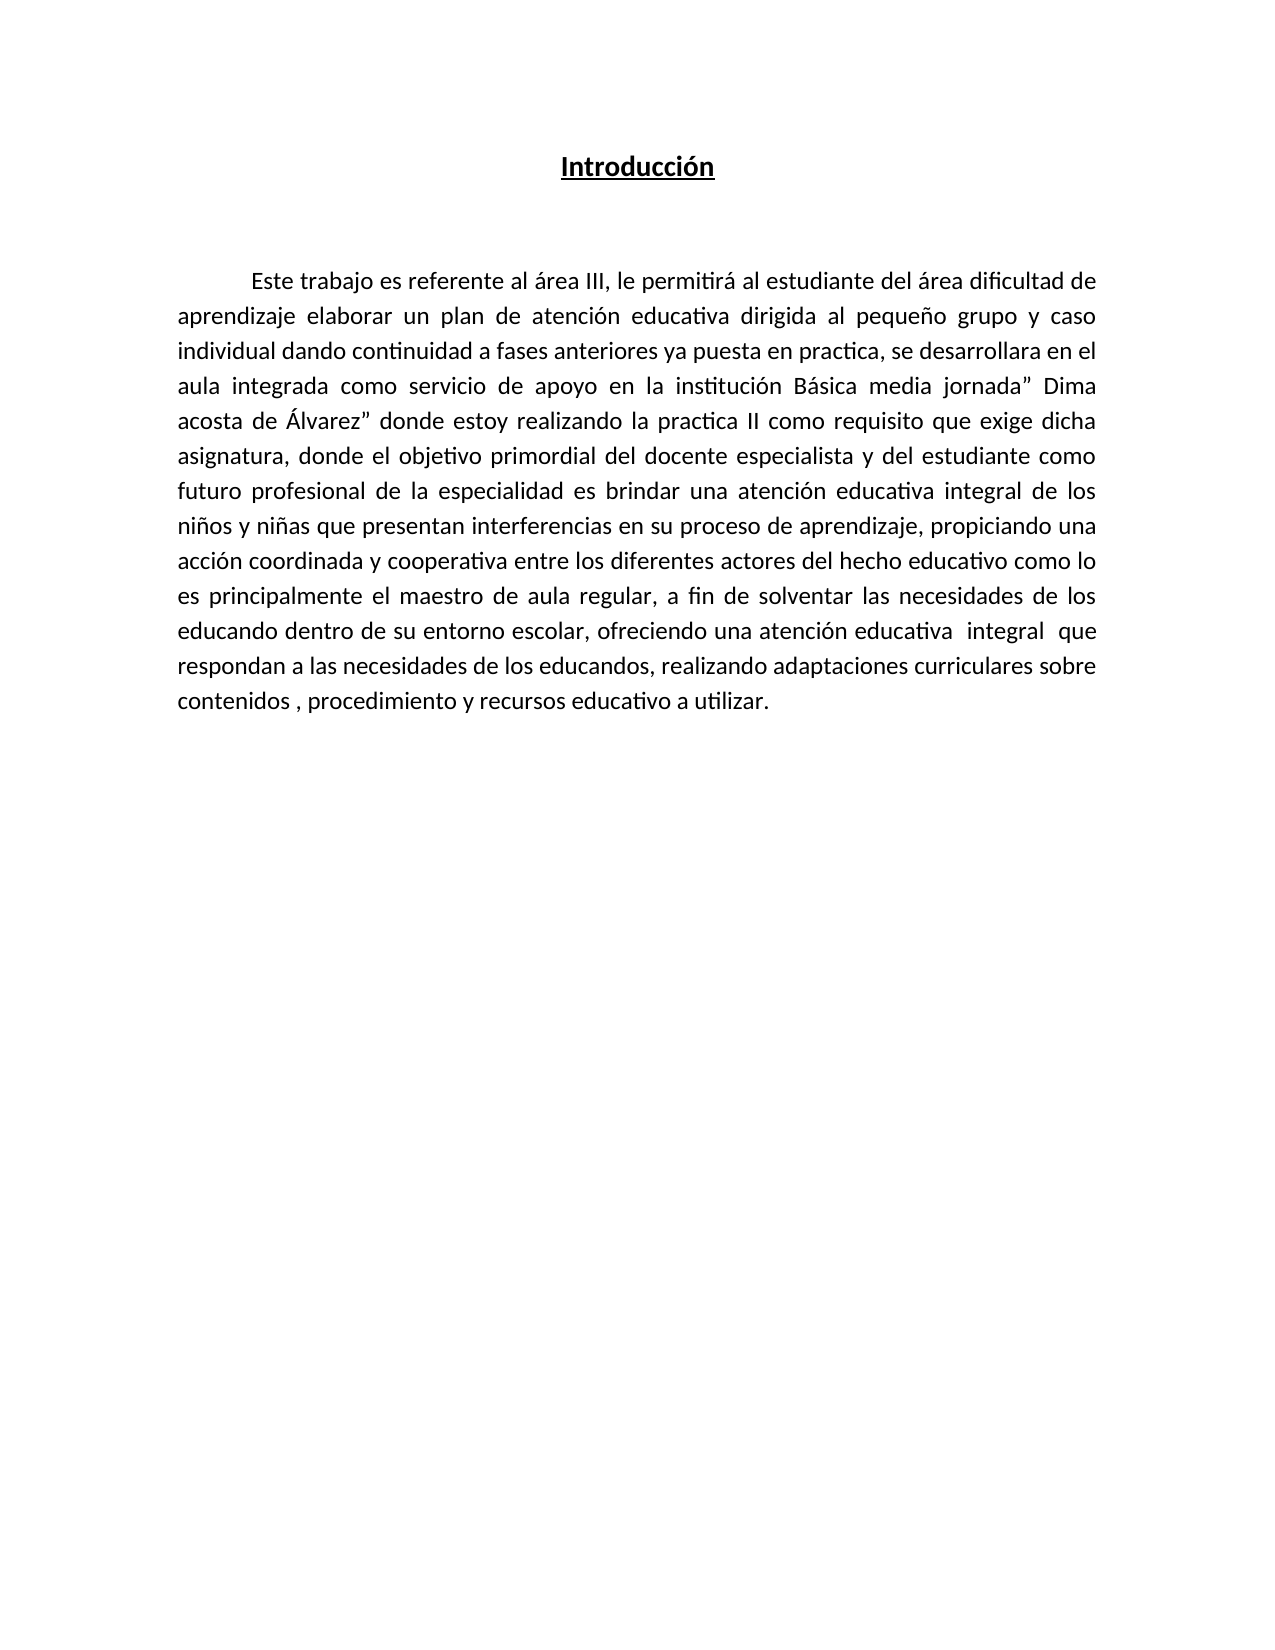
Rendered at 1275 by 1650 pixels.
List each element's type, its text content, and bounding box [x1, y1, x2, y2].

text Este trabajo es referente al área III, le permitirá al estudiante del área dificultad de aprendizaje elaborar un plan de atención educativa dirigida al pequeño grupo y caso individual dando continuidad a fases anteriores ya puesta en practica, se desarrollara en el aula integrada como servicio de apoyo en la institución Básica media jornada” Dima acosta de Álvarez” donde estoy realizando la practica II como requisito que exige dicha asignatura, donde el objetivo primordial del docente especialista y del estudiante como futuro profesional de la especialidad es brindar una atención educativa integral de los niños y niñas que presentan interferencias en su proceso de aprendizaje, propiciando una acción coordinada y cooperativa entre los diferentes actores del hecho educativo como lo es principalmente el maestro de aula regular, a fin de solventar las necesidades de los educando dentro de su entorno escolar, ofreciendo una atención educativa integral que respondan a las necesidades de los educandos, realizando adaptaciones curriculares sobre contenidos , procedimiento y recursos educativo a utilizar. [177, 265, 1098, 716]
text Introducción [177, 148, 1098, 183]
